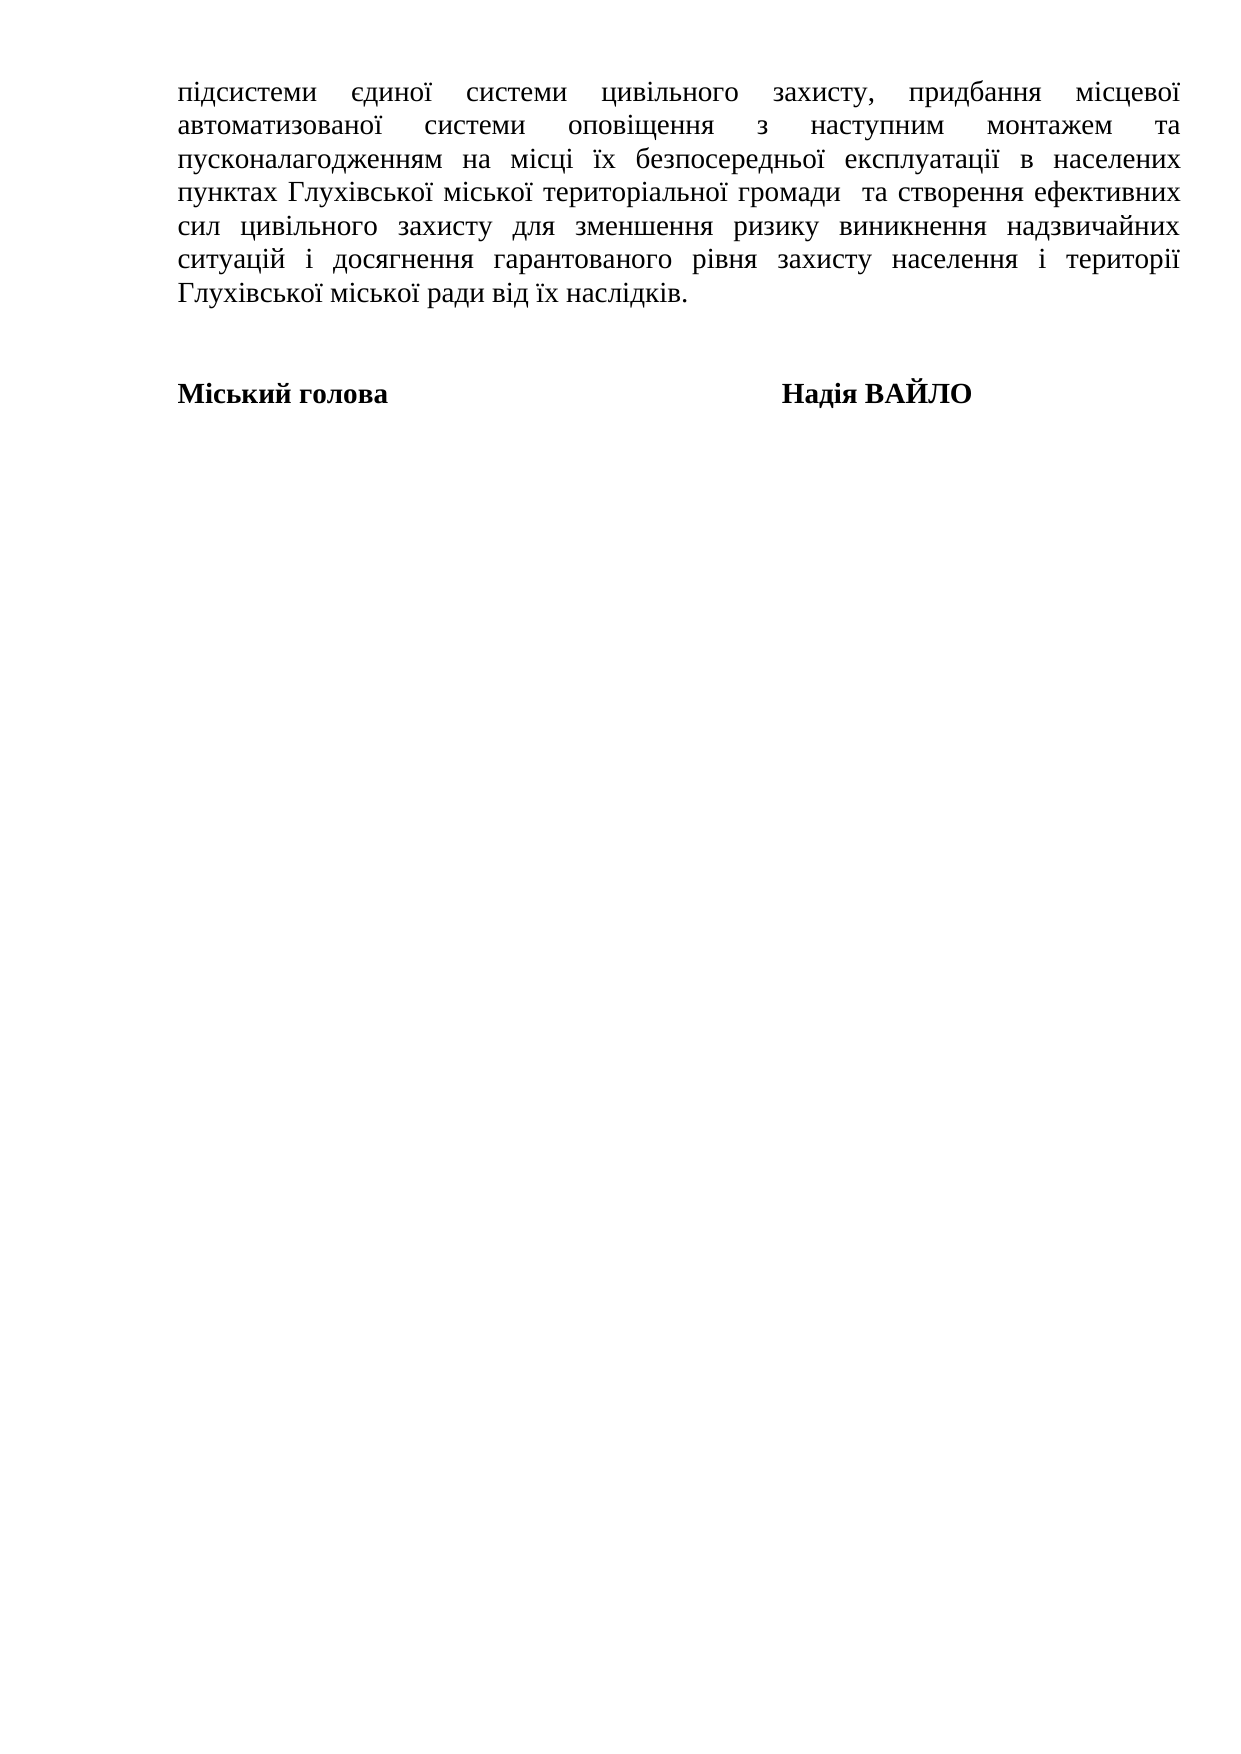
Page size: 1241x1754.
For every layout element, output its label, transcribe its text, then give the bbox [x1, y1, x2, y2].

text Міський голова Надія ВАЙЛО [177, 376, 1181, 409]
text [177, 74, 1181, 309]
